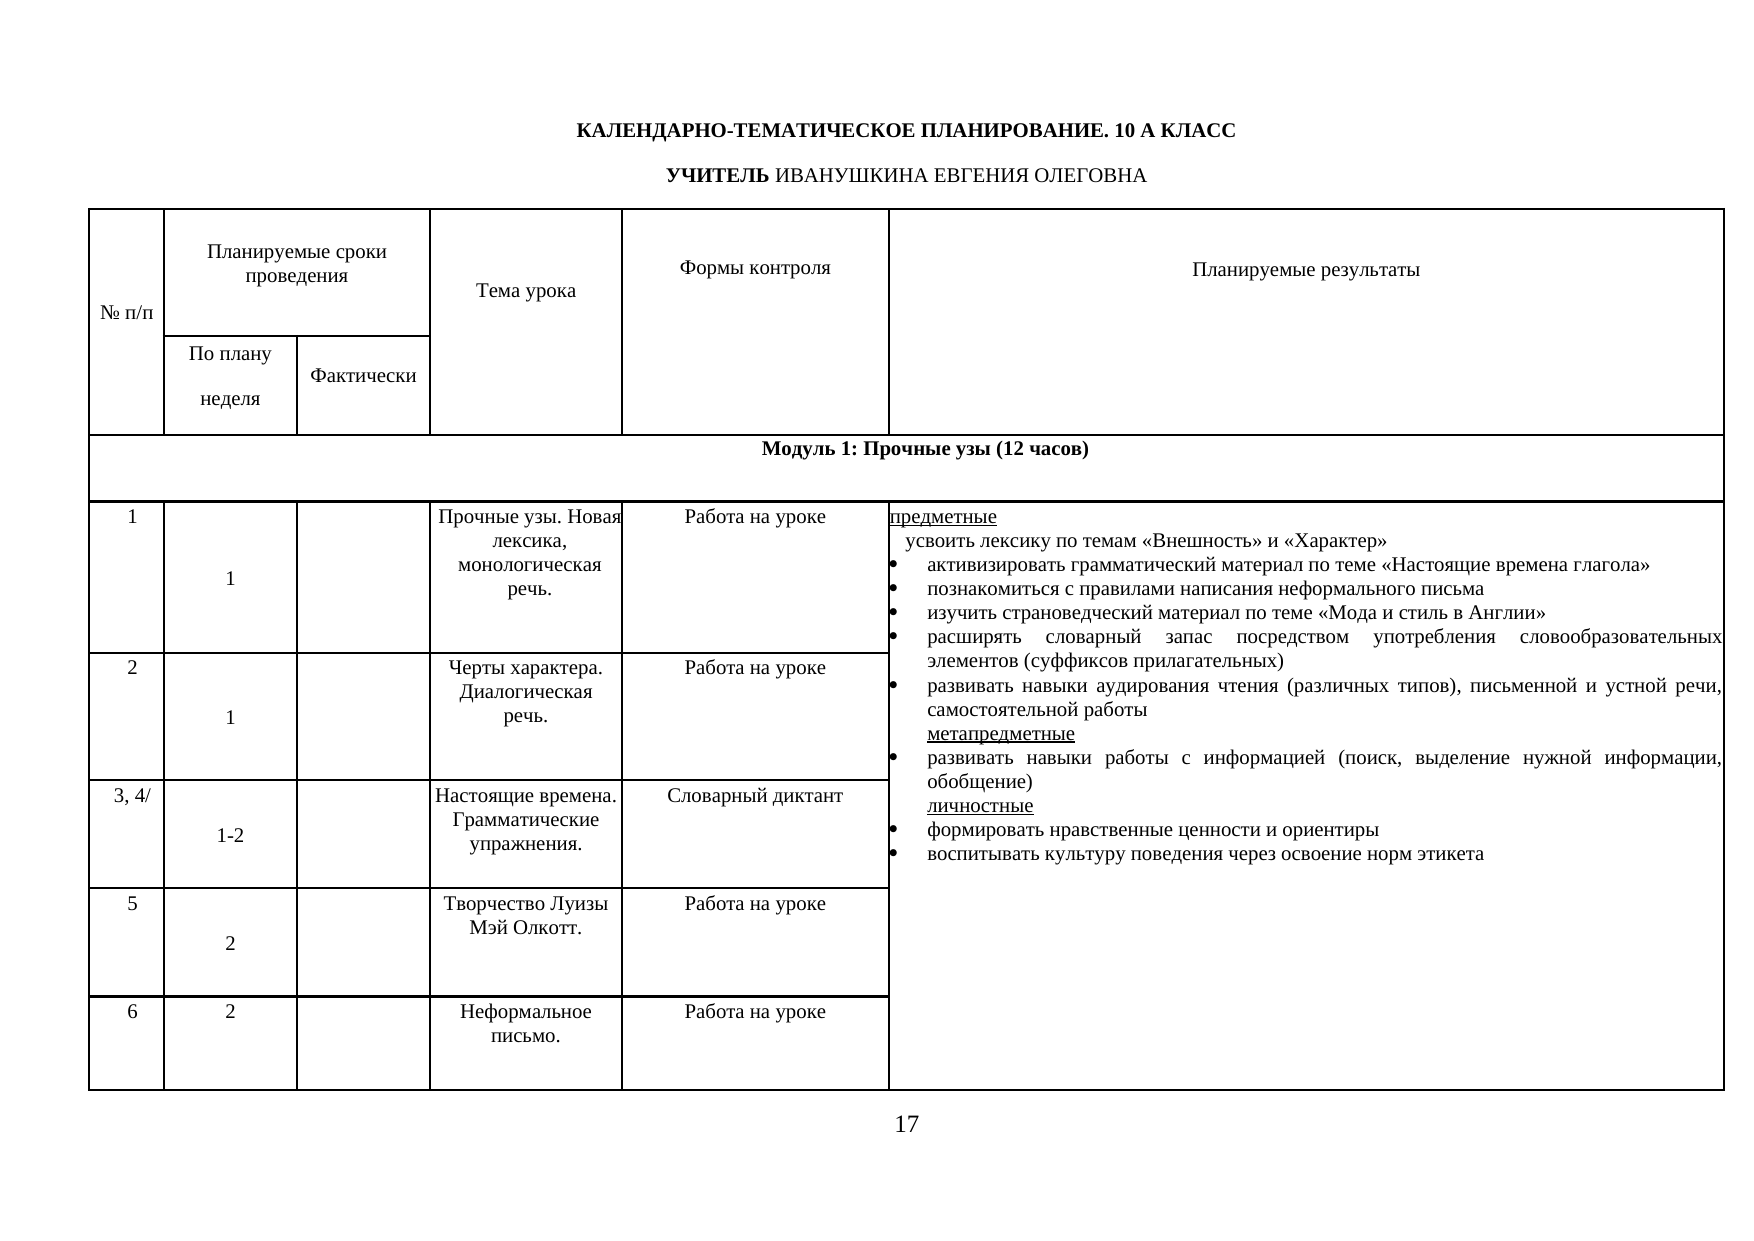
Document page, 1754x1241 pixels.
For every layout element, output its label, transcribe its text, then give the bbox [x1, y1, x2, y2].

table_cell Работа на уроке [623, 889, 888, 995]
table_cell Модуль 1: Прочные узы (12 часов) [90, 436, 1723, 500]
table_header № п/п [90, 210, 163, 433]
text Календарно-Тематическое планирование. 10 А КЛАСС [118, 118, 1695, 142]
table_cell 2 [90, 654, 163, 779]
table_cell По плану неделя [165, 337, 296, 433]
table_cell Работа на уроке [623, 998, 888, 1089]
table_cell Неформальное письмо. [431, 998, 621, 1089]
table_cell 5 [90, 889, 163, 995]
table_cell Словарный диктант [623, 781, 888, 887]
table_cell [298, 998, 429, 1089]
table_cell 2 [165, 998, 296, 1089]
table_cell предметные усвоить лексику по темам «Внешность» и «Характер» активизировать грамматический материал по теме «Настоящие времена глагола» познакомиться с правилами написания неформального письма изучить страноведческий материал по теме «Мода и стиль в Англии» расширять словарный запас посредством употребления словообразовательных элементов (суффиксов прилагательных) развивать навыки аудирования чтения (различных типов), письменной и устной речи, самостоятельной работы метапредметные развивать навыки работы с информацией (поиск, выделение нужной информации, обобщение) личностные формировать нравственные ценности и ориентиры воспитывать культуру поведения через освоение норм этикета [890, 503, 1723, 1089]
table_cell Фактически [298, 337, 429, 433]
table_cell [298, 781, 429, 887]
table_cell 2 [165, 889, 296, 995]
table_cell Работа на уроке [623, 503, 888, 652]
table_cell Работа на уроке [623, 654, 888, 779]
table_cell [298, 889, 429, 995]
table_cell Черты характера. Диалогическая речь. [431, 654, 621, 779]
table_header Формы контроля [623, 210, 888, 433]
table_cell Творчество Луизы Мэй Олкотт. [431, 889, 621, 995]
table_cell [298, 654, 429, 779]
table_cell 1 [90, 503, 163, 652]
table_cell 3, 4/ [90, 781, 163, 887]
table_cell 1 [165, 654, 296, 779]
table_header Планируемые результаты [890, 210, 1723, 433]
text Учитель ИВАНУШКИНА ЕВГЕНИЯ ОЛЕГОВНА [118, 163, 1695, 187]
table_cell [298, 503, 429, 652]
table_cell 1 [165, 503, 296, 652]
table_header Тема урока [431, 210, 621, 433]
table_header Планируемые сроки проведения [165, 210, 429, 335]
table_cell 1-2 [165, 781, 296, 887]
table_cell Настоящие времена. Грамматические упражнения. [431, 781, 621, 887]
table_cell 6 [90, 998, 163, 1089]
table_cell Прочные узы. Новая лексика, монологическая речь. [431, 503, 621, 652]
